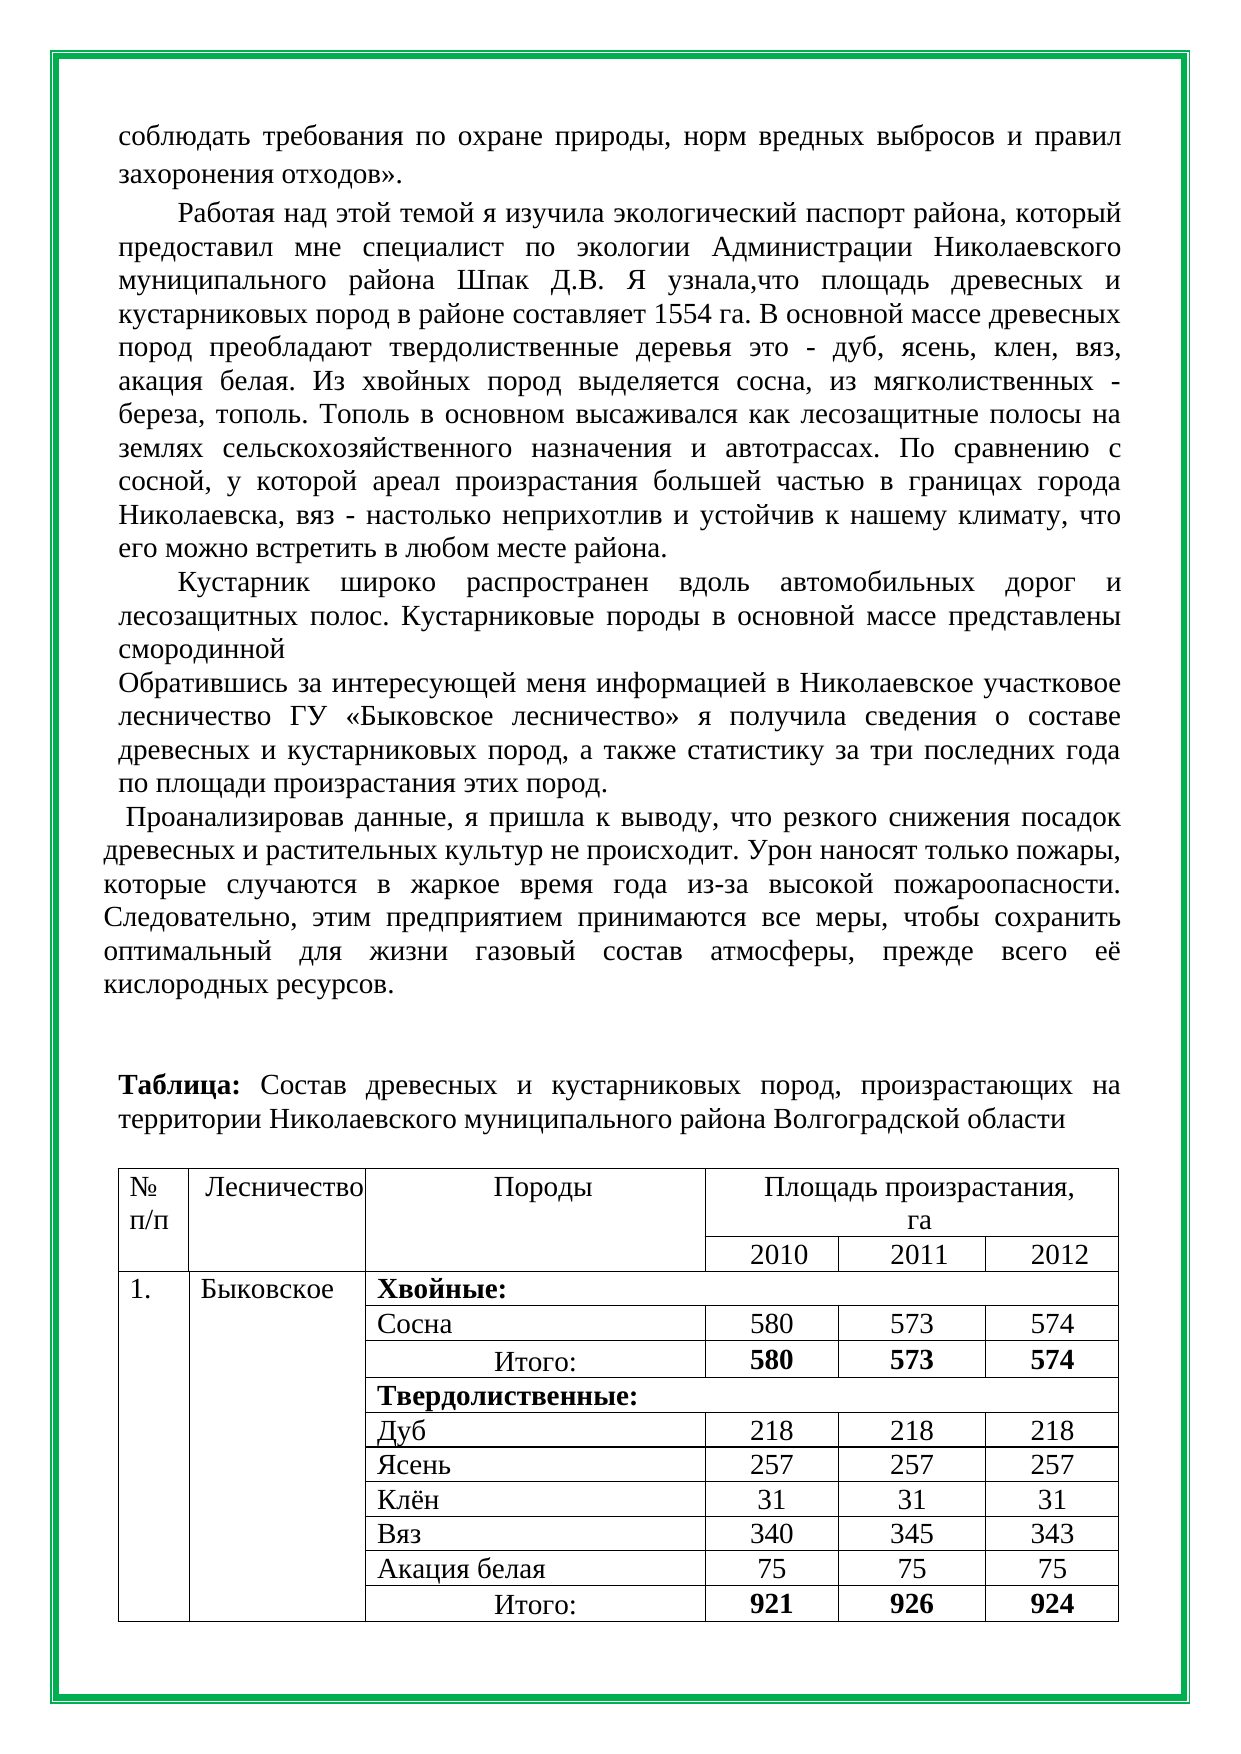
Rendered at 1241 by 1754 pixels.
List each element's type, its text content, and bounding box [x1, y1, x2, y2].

text Обратившись за интересующей меня информацией в Николаевское участковое лесничество ГУ «Быковское лесничество» я получила сведения о составе древесных и кустарниковых пород, а также статистику за три последних года по площади произрастания этих пород. [118, 665, 1122, 799]
table_cell 257 [839, 1448, 985, 1481]
table_cell 218 [839, 1413, 985, 1446]
table_cell 574 [986, 1306, 1118, 1340]
table_cell 2010 [706, 1237, 838, 1271]
table_cell 31 [986, 1482, 1118, 1516]
table_header Площадь произрастания, га [706, 1169, 1118, 1236]
table_cell 340 [706, 1517, 838, 1550]
table_cell 345 [839, 1517, 985, 1550]
table_cell 580 [706, 1341, 838, 1377]
table_cell 573 [839, 1341, 985, 1377]
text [118, 118, 1122, 190]
table_cell 574 [986, 1341, 1118, 1377]
text Проанализировав данные, я пришла к выводу, что резкого снижения посадок древесных и растительных культур не происходит. Урон наносят только пожары, которые случаются в жаркое время года из-за высокой пожароопасности. Следовательно, этим предприятием принимаются все меры, чтобы сохранить оптимальный для жизни газовый состав атмосферы, прежде всего её кислородных ресурсов. [103, 799, 1122, 1000]
table_cell 343 [986, 1517, 1118, 1550]
table_cell 921 [706, 1586, 838, 1621]
table_cell Хвойные: [366, 1272, 1118, 1305]
table_cell 218 [986, 1413, 1118, 1446]
table_cell 2012 [986, 1237, 1118, 1271]
text Кустарник широко распространен вдоль автомобильных дорог и лесозащитных полос. Кустарниковые породы в основной массе представлены смородинной [118, 564, 1122, 665]
table_cell 75 [839, 1551, 985, 1585]
table_cell 75 [706, 1551, 838, 1585]
table_header Лесничество [189, 1169, 365, 1271]
table_cell Дуб [366, 1413, 705, 1446]
table_cell 924 [986, 1586, 1118, 1621]
table_cell 31 [706, 1482, 838, 1516]
table_cell 31 [839, 1482, 985, 1516]
table_cell Быковское [190, 1272, 365, 1621]
table_cell 257 [706, 1448, 838, 1481]
table_cell 926 [839, 1586, 985, 1621]
table_cell 580 [706, 1306, 838, 1340]
table_cell 218 [706, 1413, 838, 1446]
table_cell 75 [986, 1551, 1118, 1585]
table_cell Сосна [366, 1306, 705, 1340]
table_cell Твердолиственные: [366, 1378, 1118, 1412]
table_cell 1. [119, 1272, 189, 1621]
table_cell 2011 [839, 1237, 985, 1271]
table_header Породы [366, 1169, 705, 1271]
table_header № п/п [119, 1169, 188, 1271]
text Таблица: Состав древесных и кустарниковых пород, произрастающих на территории Николаевского муниципального района Волгоградской области [118, 1067, 1122, 1134]
text Работая над этой темой я изучила экологический паспорт района, который предоставил мне специалист по экологии Администрации Николаевского муниципального района Шпак Д.В. Я узнала,что площадь древесных и кустарниковых пород в районе составляет . В основной массе древесных пород преобладают твердолиственные деревья это - дуб, ясень, клен, вяз, акация белая. Из хвойных пород выделяется сосна, из мягколиственных - береза, тополь. Тополь в основном высаживался как лесозащитные полосы на землях сельскохозяйственного назначения и автотрассах. По сравнению с сосной, у которой ареал произрастания большей частью в границах города Николаевска, вяз - настолько неприхотлив и устойчив к нашему климату, что его можно встретить в любом месте района. [118, 195, 1122, 564]
table_cell 257 [986, 1448, 1118, 1481]
table_cell Акация белая [366, 1551, 705, 1585]
table_cell Клён [366, 1482, 705, 1516]
table_cell Итого: [366, 1341, 705, 1377]
table_cell 573 [839, 1306, 985, 1340]
table_cell Вяз [366, 1517, 705, 1550]
table_cell Ясень [366, 1448, 705, 1481]
table_cell Итого: [366, 1586, 705, 1621]
